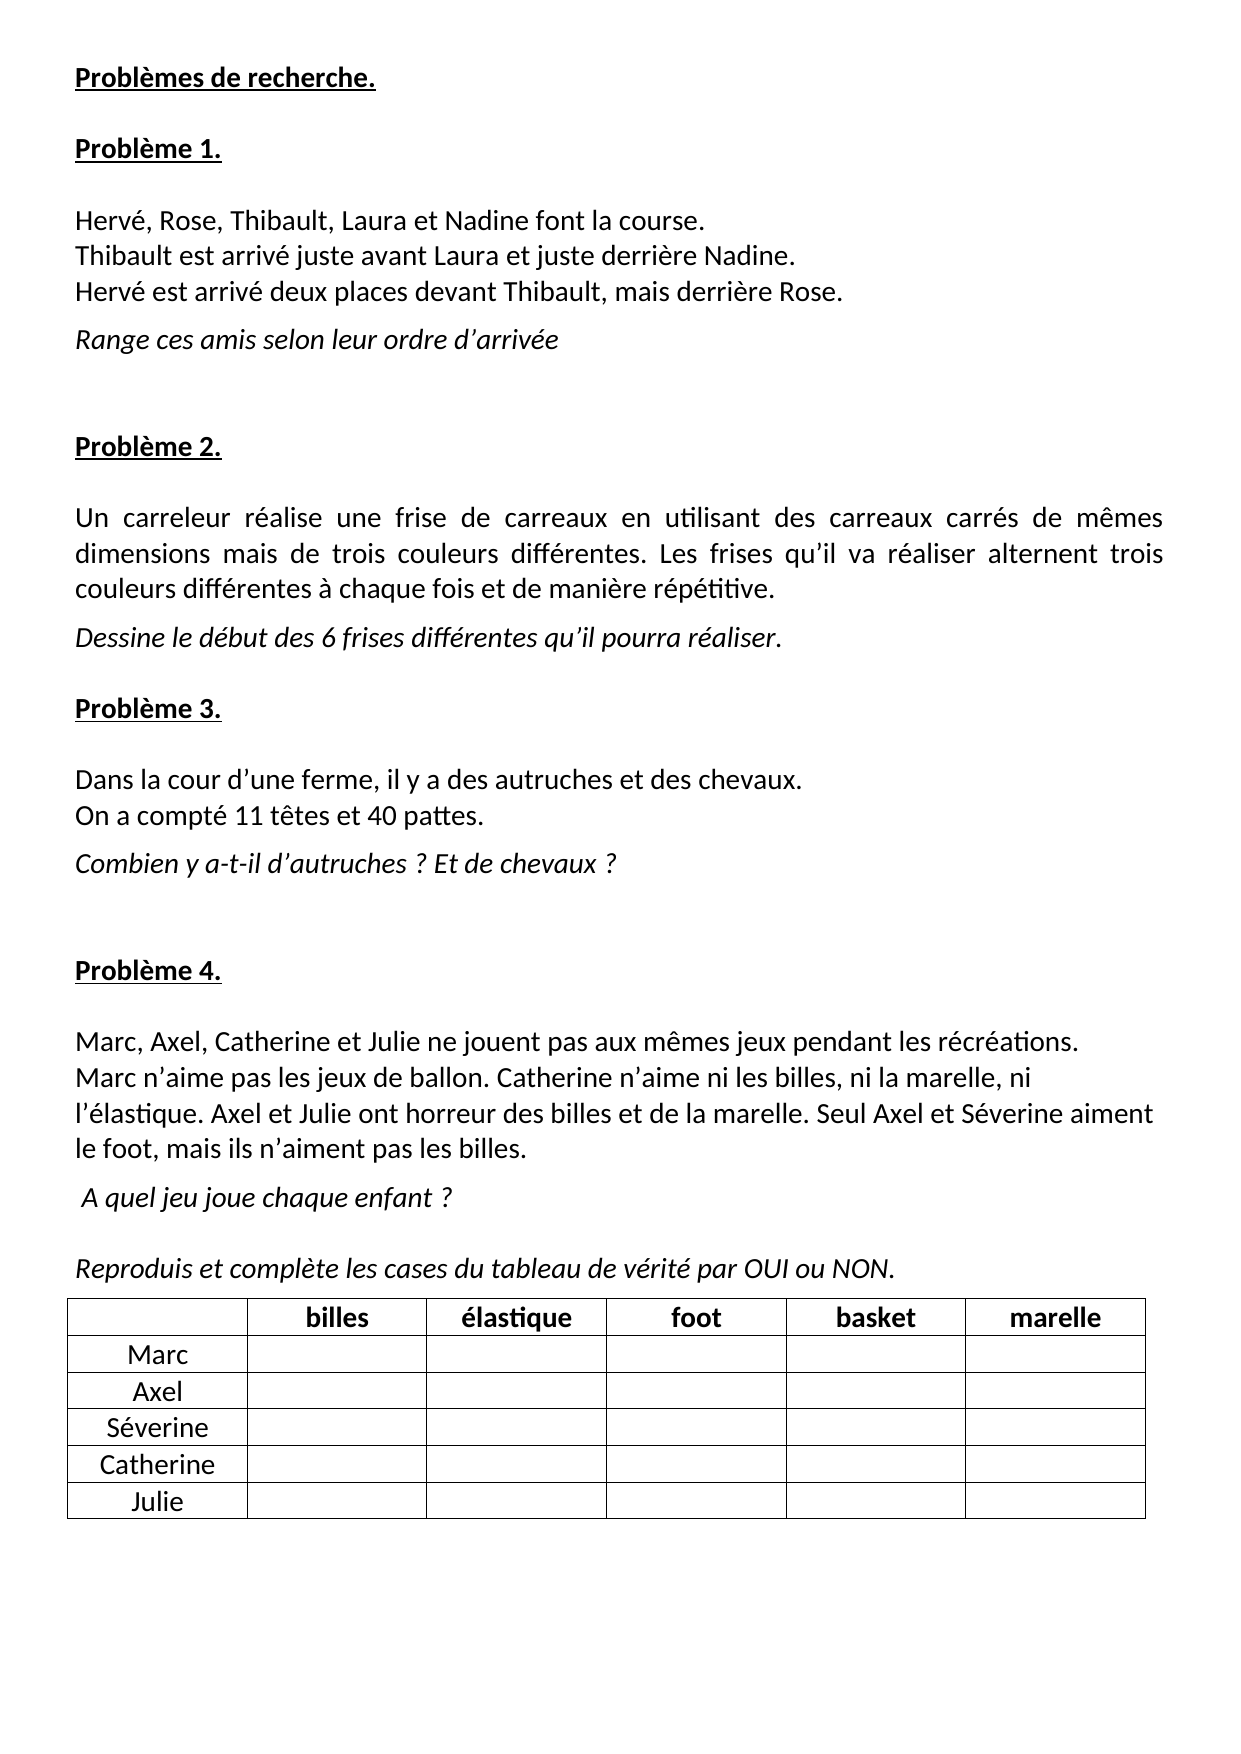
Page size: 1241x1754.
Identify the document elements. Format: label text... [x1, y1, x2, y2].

text A quel jeu joue chaque enfant ? [75, 1179, 1165, 1214]
text Problème 1. [75, 130, 1165, 166]
table_header foot [607, 1299, 786, 1335]
table_cell [787, 1336, 965, 1372]
text On a compté 11 têtes et 40 pattes. [75, 797, 1165, 833]
table_header billes [248, 1299, 426, 1335]
text Reproduis et complète les cases du tableau de vérité par OUI ou NON. [75, 1250, 1165, 1286]
table_cell [787, 1446, 965, 1482]
table_cell [966, 1483, 1145, 1518]
text Hervé, Rose, Thibault, Laura et Nadine font la course. [75, 202, 1165, 237]
text Range ces amis selon leur ordre d’arrivée [75, 321, 1165, 357]
table_cell [787, 1483, 965, 1518]
table_header marelle [966, 1299, 1145, 1335]
table_cell [248, 1336, 426, 1372]
text Problème 3. [75, 690, 1165, 726]
text Dessine le début des 6 frises différentes qu’il pourra réaliser. [75, 619, 1165, 654]
table_header basket [787, 1299, 965, 1335]
table_cell [248, 1446, 426, 1482]
table_cell [248, 1483, 426, 1518]
table_cell [607, 1373, 786, 1408]
table_cell Séverine [68, 1409, 247, 1445]
table_cell [248, 1373, 426, 1408]
table_cell [607, 1336, 786, 1372]
table_header [68, 1299, 247, 1335]
text Un carreleur réalise une frise de carreaux en utilisant des carreaux carrés de mêmes dimensions mais de trois couleurs différentes. Les frises qu’il va réaliser alternent trois couleurs différentes à chaque fois et de manière répétitive. [75, 499, 1165, 606]
table_cell [427, 1446, 606, 1482]
table_cell [966, 1373, 1145, 1408]
text Problèmes de recherche. [75, 59, 1165, 95]
table_cell [427, 1373, 606, 1408]
table_cell [607, 1409, 786, 1445]
table_cell Axel [68, 1373, 247, 1408]
text Hervé est arrivé deux places devant Thibault, mais derrière Rose. [75, 273, 1165, 308]
table_cell [607, 1446, 786, 1482]
table_cell Catherine [68, 1446, 247, 1482]
text Marc n’aime pas les jeux de ballon. Catherine n’aime ni les billes, ni la marelle, ni l’élastique. Axel et Julie ont horreur des billes et de la marelle. Seul Axel et Séverine aiment le foot, mais ils n’aiment pas les billes. [75, 1059, 1165, 1166]
table_cell Julie [68, 1483, 247, 1518]
text Combien y a-t-il d’autruches ? Et de chevaux ? [75, 845, 1165, 881]
table_cell [427, 1409, 606, 1445]
table_cell [787, 1373, 965, 1408]
text Dans la cour d’une ferme, il y a des autruches et des chevaux. [75, 761, 1165, 797]
table_cell [966, 1336, 1145, 1372]
table_cell [607, 1483, 786, 1518]
text Problème 4. [75, 952, 1165, 988]
table_cell Marc [68, 1336, 247, 1372]
table_header élastique [427, 1299, 606, 1335]
table_cell [248, 1409, 426, 1445]
text Problème 2. [75, 428, 1165, 464]
text Thibault est arrivé juste avant Laura et juste derrière Nadine. [75, 237, 1165, 273]
text Marc, Axel, Catherine et Julie ne jouent pas aux mêmes jeux pendant les récréations. [75, 1023, 1165, 1059]
table_cell [966, 1446, 1145, 1482]
table_cell [787, 1409, 965, 1445]
table_cell [427, 1336, 606, 1372]
table_cell [427, 1483, 606, 1518]
table_cell [966, 1409, 1145, 1445]
